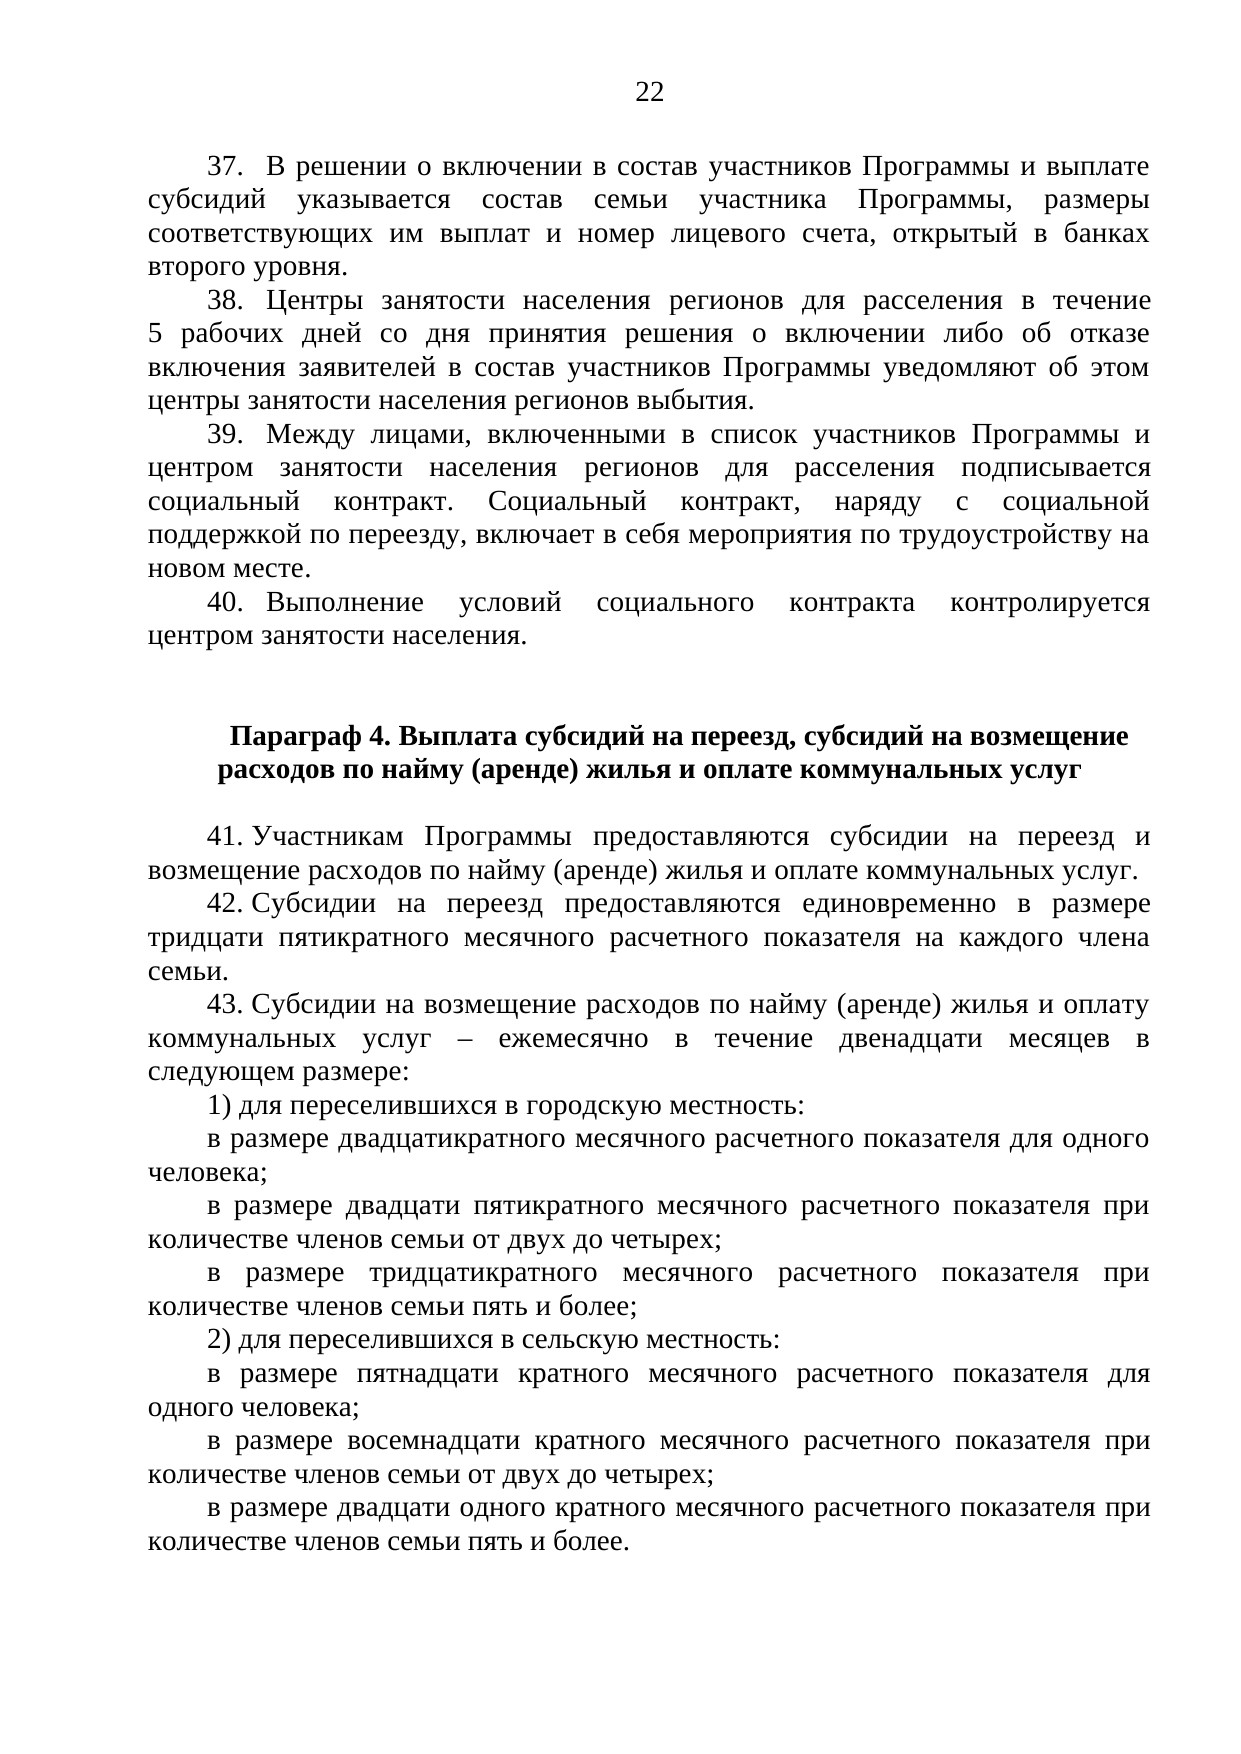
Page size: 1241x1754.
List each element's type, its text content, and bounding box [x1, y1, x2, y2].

text в размере восемнадцати кратного месячного расчетного показателя при количестве членов семьи от двух до четырех; [148, 1422, 1152, 1489]
list Субсидии на возмещение расходов по найму (аренде) жилья и оплату коммунальных услуг – ежемесячно в течение двенадцати месяцев в следующем размере: [148, 986, 1152, 1087]
text 2) для переселившихся в сельскую местность: [148, 1322, 1152, 1355]
list Центры занятости населения регионов для расселения в течение 5 рабочих дней со дня принятия решения о включении либо об отказе включения заявителей в состав участников Программы уведомляют об этом центры занятости населения регионов выбытия. [148, 382, 1152, 416]
text в размере тридцатикратного месячного расчетного показателя при количестве членов семьи пять и более; [148, 1254, 1152, 1322]
list Выполнение условий социального контракта контролируется центром занятости населения. [148, 584, 1152, 651]
list Субсидии на переезд предоставляются единовременно в размере тридцати пятикратного месячного расчетного показателя на каждого члена семьи. [148, 886, 1152, 986]
text в размере двадцати пятикратного месячного расчетного показателя при количестве членов семьи от двух до четырех; [148, 1187, 1152, 1254]
text Параграф 4. Выплата субсидий на переезд, субсидий на возмещение расходов по найму (аренде) жилья и оплате коммунальных услуг [148, 718, 1152, 785]
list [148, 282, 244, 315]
text в размере пятнадцати кратного месячного расчетного показателя для одного человека; [148, 1355, 1152, 1422]
text в размере двадцати одного кратного месячного расчетного показателя при количестве членов семьи пять и более. [148, 1489, 1152, 1556]
list В решении о включении в состав участников Программы и выплате субсидий указывается состав семьи участника Программы, размеры соответствующих им выплат и номер лицевого счета, открытый в банках второго уровня. [148, 148, 1152, 282]
text 1) для переселившихся в городскую местность: [148, 1087, 1152, 1120]
text в размере двадцатикратного месячного расчетного показателя для одного человека; [148, 1120, 1152, 1187]
list Участникам Программы предоставляются субсидии на переезд и возмещение расходов по найму (аренде) жилья и оплате коммунальных услуг. [148, 818, 1152, 886]
list Между лицами, включенными в список участников Программы и центром занятости населения регионов для расселения подписывается социальный контракт. Социальный контракт, наряду с социальной поддержкой по переезду, включает в себя мероприятия по трудоустройству на новом месте. [148, 416, 1152, 584]
